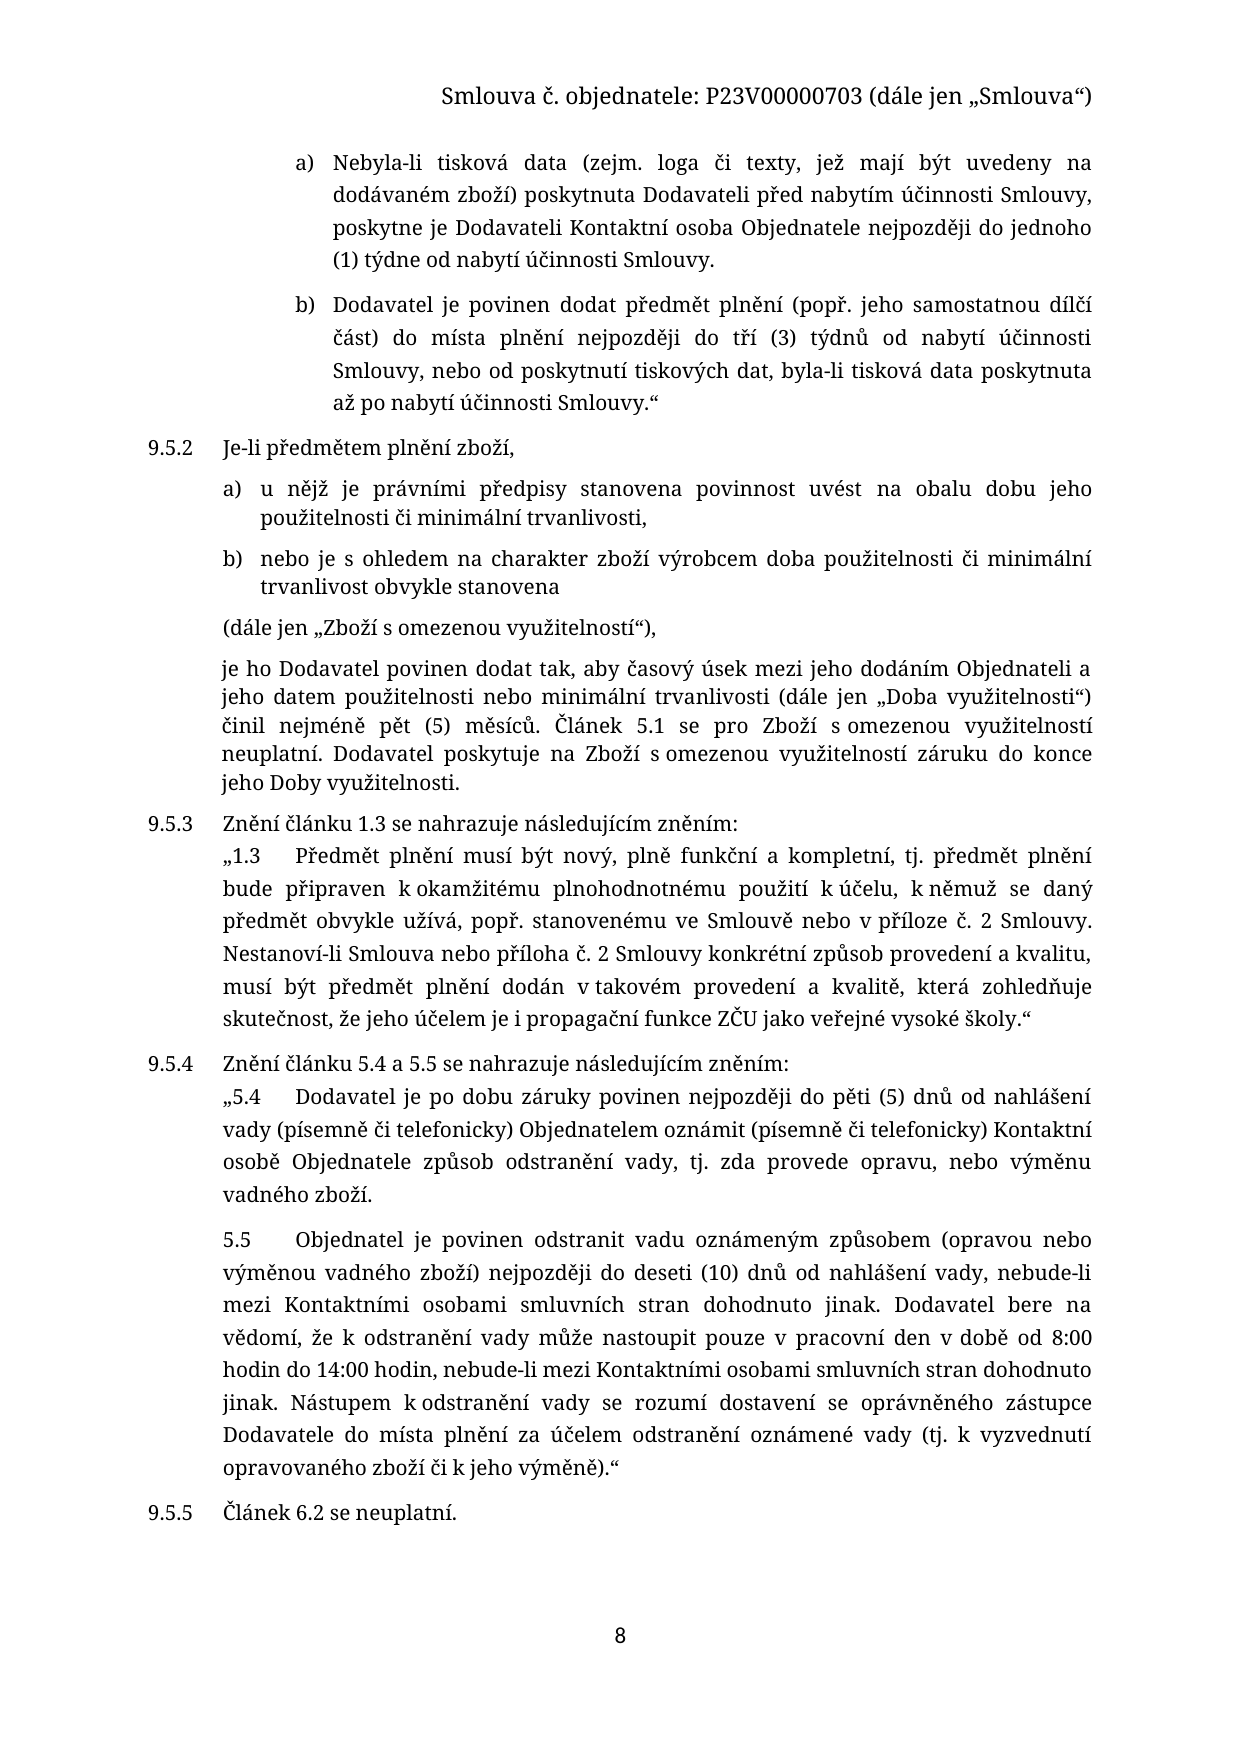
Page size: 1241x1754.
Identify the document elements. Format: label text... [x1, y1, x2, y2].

list „1.3 Předmět plnění musí být nový, plně funkční a kompletní, tj. předmět plnění bude připraven k okamžitému plnohodnotnému použití k účelu, k němuž se daný předmět obvykle užívá, popř. stanovenému ve Smlouvě nebo v příloze č. 2 Smlouvy. Nestanoví-li Smlouva nebo příloha č. 2 Smlouvy konkrétní způsob provedení a kvalitu, musí být předmět plnění dodán v takovém provedení a kvalitě, která zohledňuje skutečnost, že jeho účelem je i propagační funkce ZČU jako veřejné vysoké školy.“ [223, 841, 1093, 1033]
list Dodavatel je povinen dodat předmět plnění (popř. jeho samostatnou dílčí část) do místa plnění nejpozději do tří (3) týdnů od nabytí účinnosti Smlouvy, nebo od poskytnutí tiskových dat, byla-li tisková data poskytnuta až po nabytí účinnosti Smlouvy.“ [295, 291, 1093, 417]
list Článek 6.2 se neuplatní. [148, 1498, 1093, 1527]
list nebo je s ohledem na charakter zboží výrobcem doba použitelnosti či minimální trvanlivost obvykle stanovena [223, 544, 1093, 601]
list Znění článku 1.3 se nahrazuje následujícím zněním: [148, 809, 1093, 837]
text (dále jen „Zboží s omezenou využitelností“), [223, 613, 1093, 642]
list Znění článku 5.4 a 5.5 se nahrazuje následujícím zněním: [148, 1049, 1093, 1078]
list 5.5 Objednatel je povinen odstranit vadu oznámeným způsobem (opravou nebo výměnou vadného zboží) nejpozději do deseti (10) dnů od nahlášení vady, nebude-li mezi Kontaktními osobami smluvních stran dohodnuto jinak. Dodavatel bere na vědomí, že k odstranění vady může nastoupit pouze v pracovní den v době od 8:00 hodin do 14:00 hodin, nebude-li mezi Kontaktními osobami smluvních stran dohodnuto jinak. Nástupem k odstranění vady se rozumí dostavení se oprávněného zástupce Dodavatele do místa plnění za účelem odstranění oznámené vady (tj. k vyzvednutí opravovaného zboží či k jeho výměně).“ [223, 1225, 1093, 1482]
list Nebyla-li tisková data (zejm. loga či texty, jež mají být uvedeny na dodávaném zboží) poskytnuta Dodavateli před nabytím účinnosti Smlouvy, poskytne je Dodavateli Kontaktní osoba Objednatele nejpozději do jednoho (1) týdne od nabytí účinnosti Smlouvy. [295, 148, 1093, 274]
text je ho Dodavatel povinen dodat tak, aby časový úsek mezi jeho dodáním Objednateli a jeho datem použitelnosti nebo minimální trvanlivosti (dále jen „Doba využitelnosti“) činil nejméně pět (5) měsíců. Článek 5.1 se pro Zboží s omezenou využitelností neuplatní. Dodavatel poskytuje na Zboží s omezenou využitelností záruku do konce jeho Doby využitelnosti. [221, 654, 1093, 796]
list Je-li předmětem plnění zboží, [148, 433, 1093, 462]
list u nějž je právními předpisy stanovena povinnost uvést na obalu dobu jeho použitelnosti či minimální trvanlivosti, [223, 474, 1093, 531]
list „5.4 Dodavatel je po dobu záruky povinen nejpozději do pěti (5) dnů od nahlášení vady (písemně či telefonicky) Objednatelem oznámit (písemně či telefonicky) Kontaktní osobě Objednatele způsob odstranění vady, tj. zda provede opravu, nebo výměnu vadného zboží. [223, 1082, 1093, 1208]
